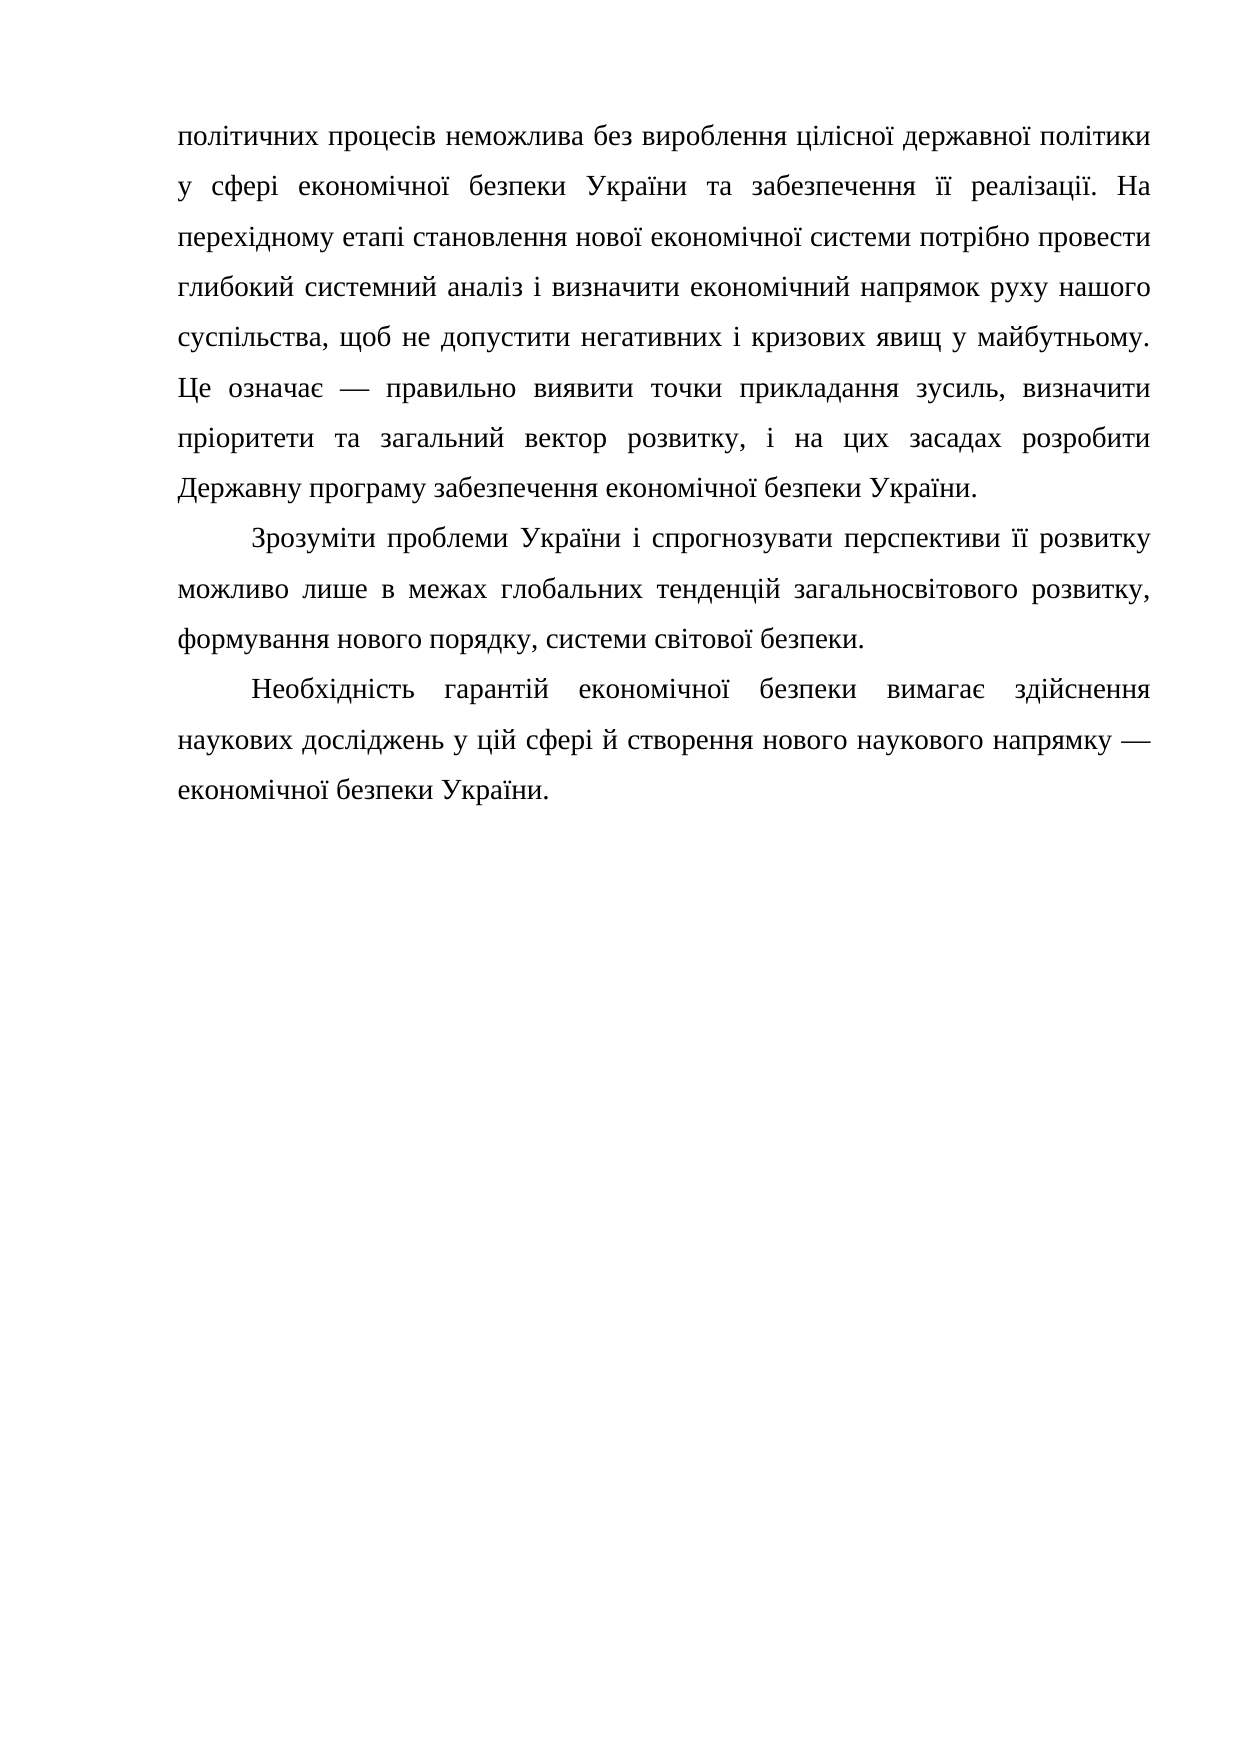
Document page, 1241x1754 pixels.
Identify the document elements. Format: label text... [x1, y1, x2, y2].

text Необхідність гарантій економічної безпеки вимагає здійснення наукових досліджень у цій сфері й створення нового наукового напрямку — економічної безпеки України. [177, 672, 1152, 806]
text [177, 118, 1152, 504]
text Зрозуміти проблеми України і спрогнозувати перспективи її розвитку можливо лише в межах глобальних тенденцій загальносвітового розвитку, формування нового порядку, системи світової безпеки. [177, 521, 1152, 655]
